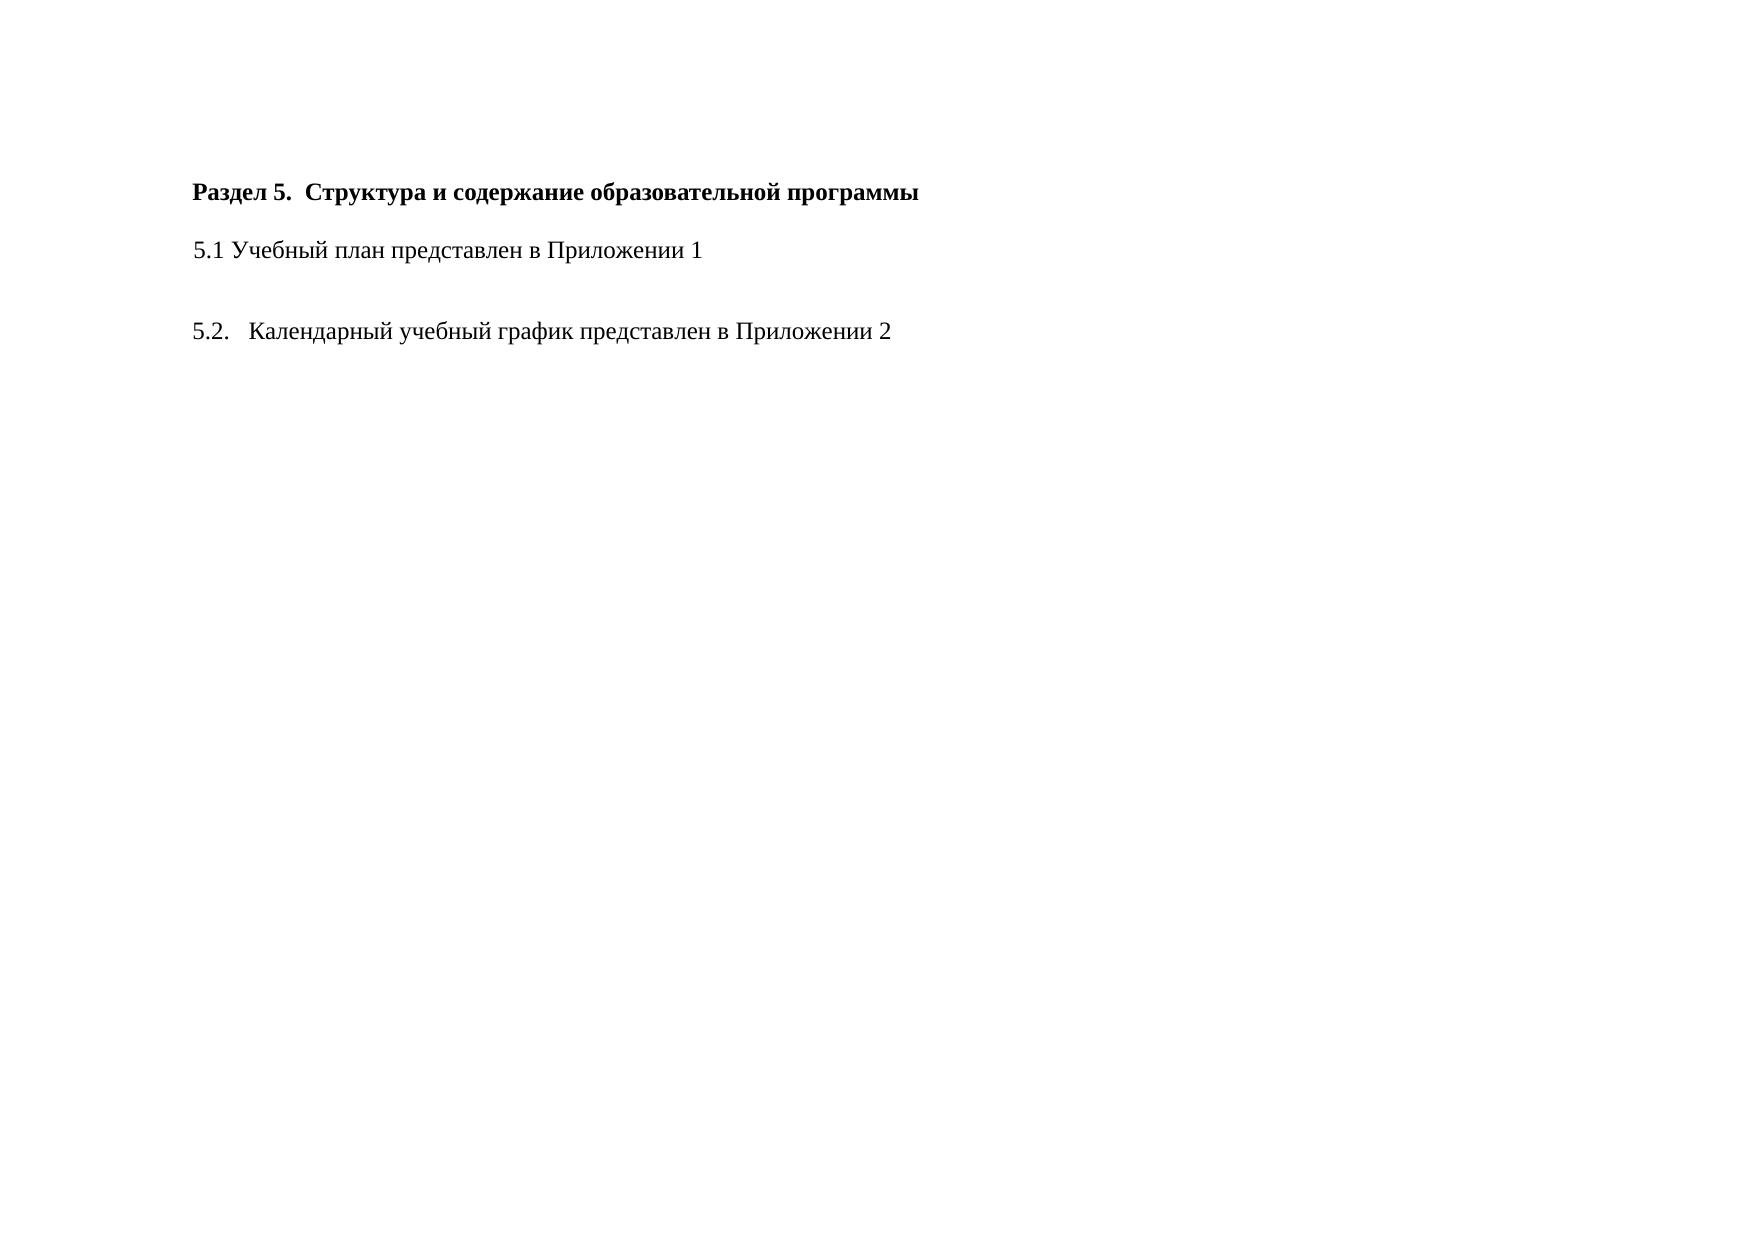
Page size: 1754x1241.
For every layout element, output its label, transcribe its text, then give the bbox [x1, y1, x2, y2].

subtitle Раздел 5. Структура и содержание образовательной программы [118, 177, 1595, 206]
text 5.1 Учебный план представлен в Приложении 1 [118, 235, 1595, 263]
text 5.2. Календарный учебный график представлен в Приложении 2 [118, 316, 1595, 345]
